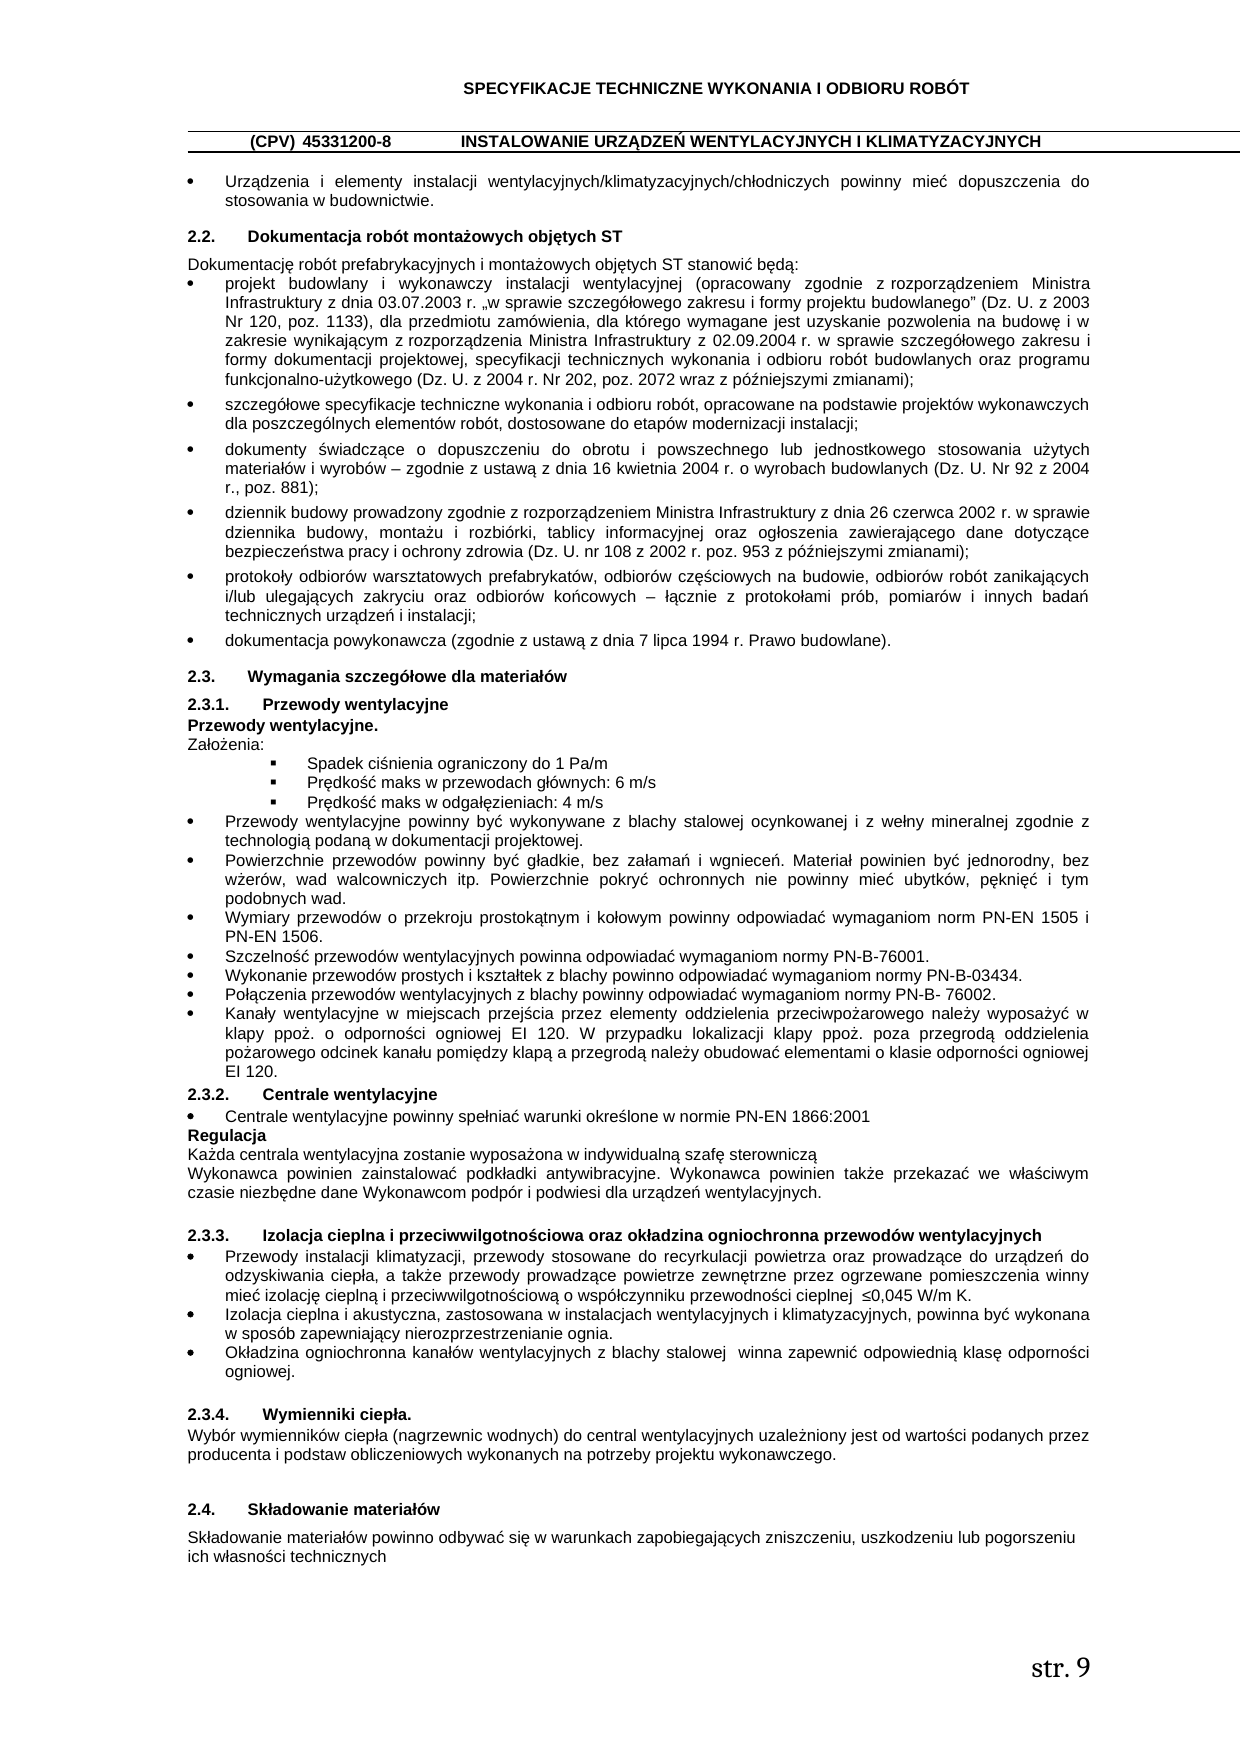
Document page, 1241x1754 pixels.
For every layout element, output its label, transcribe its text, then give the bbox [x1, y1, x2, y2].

list Kanały wentylacyjne w miejscach przejścia przez elementy oddzielenia przeciwpożarowego należy wyposażyć w klapy ppoż. o odporności ogniowej EI 120. W przypadku lokalizacji klapy ppoż. poza przegrodą oddzielenia pożarowego odcinek kanału pomiędzy klapą a przegrodą należy obudować elementami o klasie odporności ogniowej EI 120. [187, 1004, 1090, 1081]
text Każda centrala wentylacyjna zostanie wyposażona w indywidualną szafę sterowniczą [187, 1145, 1090, 1164]
list Wykonanie przewodów prostych i kształtek z blachy powinno odpowiadać wymaganiom normy PN-B-03434. [187, 966, 1090, 985]
list projekt budowlany i wykonawczy instalacji wentylacyjnej (opracowany zgodnie z rozporządzeniem Ministra Infrastruktury z dnia 03.07.2003 r. „w sprawie szczegółowego zakresu i formy projektu budowlanego” (Dz. U. z 2003 Nr 120, poz. 1133), dla przedmiotu zamówienia, dla którego wymagane jest uzyskanie pozwolenia na budowę i w zakresie wynikającym z rozporządzenia Ministra Infrastruktury z 02.09.2004 r. w sprawie szczegółowego zakresu i formy dokumentacji projektowej, specyfikacji technicznych wykonania i odbioru robót budowlanych oraz programu funkcjonalno-użytkowego (Dz. U. z 2004 r. Nr 202, poz. 2072 wraz z późniejszymi zmianami); [187, 273, 1090, 388]
text Wykonawca powinien zainstalować podkładki antywibracyjne. Wykonawca powinien także przekazać we właściwym czasie niezbędne dane Wykonawcom podpór i podwiesi dla urządzeń wentylacyjnych. [187, 1164, 1090, 1202]
subtitle Centrale wentylacyjne [187, 1085, 1090, 1104]
text Regulacja [187, 1126, 1090, 1145]
list Urządzenia i elementy instalacji wentylacyjnych/klimatyzacyjnych/chłodniczych powinny mieć dopuszczenia do stosowania w budownictwie. [187, 172, 1090, 210]
list Szczelność przewodów wentylacyjnych powinna odpowiadać wymaganiom normy PN-B-76001. [187, 946, 1090, 966]
subtitle Izolacja cieplna i przeciwwilgotnościowa oraz okładzina ogniochronna przewodów wentylacyjnych [187, 1226, 1090, 1245]
list Wymiary przewodów o przekroju prostokątnym i kołowym powinny odpowiadać wymaganiom norm PN-EN 1505 i PN-EN 1506. [187, 908, 1090, 946]
list Centrale wentylacyjne powinny spełniać warunki określone w normie PN-EN 1866:2001 [187, 1106, 1090, 1126]
subtitle Wymagania szczegółowe dla materiałów [187, 667, 1090, 686]
list Prędkość maks w przewodach głównych: 6 m/s [269, 773, 1090, 793]
list Okładzina ogniochronna kanałów wentylacyjnych z blachy stalowej winna zapewnić odpowiednią klasę odporności ogniowej. [187, 1343, 1090, 1381]
subtitle Składowanie materiałów [187, 1500, 1090, 1519]
text Składowanie materiałów powinno odbywać się w warunkach zapobiegających zniszczeniu, uszkodzeniu lub pogorszeniu ich własności technicznych [187, 1528, 1090, 1566]
list Założenia: [187, 735, 1090, 754]
subtitle Przewody wentylacyjne [187, 694, 1090, 714]
list Przewody instalacji klimatyzacji, przewody stosowane do recyrkulacji powietrza oraz prowadzące do urządzeń do odzyskiwania ciepła, a także przewody prowadzące powietrze zewnętrzne przez ogrzewane pomieszczenia winny mieć izolację cieplną i przeciwwilgotnościową o współczynniku przewodności cieplnej ≤0,045 W/m K. [187, 1247, 1090, 1304]
list dziennik budowy prowadzony zgodnie z rozporządzeniem Ministra Infrastruktury z dnia 26 czerwca 2002 r. w sprawie dziennika budowy, montażu i rozbiórki, tablicy informacyjnej oraz ogłoszenia zawierającego dane dotyczące bezpieczeństwa pracy i ochrony zdrowia (Dz. U. nr 108 z 2002 r. poz. 953 z późniejszymi zmianami); [187, 503, 1090, 561]
list Izolacja cieplna i akustyczna, zastosowana w instalacjach wentylacyjnych i klimatyzacyjnych, powinna być wykonana w sposób zapewniający nierozprzestrzenianie ognia. [187, 1304, 1090, 1343]
list dokumentacja powykonawcza (zgodnie z ustawą z dnia 7 lipca 1994 r. Prawo budowlane). [187, 631, 1090, 650]
text Dokumentację robót prefabrykacyjnych i montażowych objętych ST stanowić będą: [187, 254, 1090, 273]
list protokoły odbiorów warsztatowych prefabrykatów, odbiorów częściowych na budowie, odbiorów robót zanikających i/lub ulegających zakryciu oraz odbiorów końcowych – łącznie z protokołami prób, pomiarów i innych badań technicznych urządzeń i instalacji; [187, 567, 1090, 625]
list Powierzchnie przewodów powinny być gładkie, bez załamań i wgnieceń. Materiał powinien być jednorodny, bez wżerów, wad walcowniczych itp. Powierzchnie pokryć ochronnych nie powinny mieć ubytków, pęknięć i tym podobnych wad. [187, 850, 1090, 908]
text Wybór wymienników ciepła (nagrzewnic wodnych) do central wentylacyjnych uzależniony jest od wartości podanych przez producenta i podstaw obliczeniowych wykonanych na potrzeby projektu wykonawczego. [187, 1426, 1090, 1464]
list Przewody wentylacyjne powinny być wykonywane z blachy stalowej ocynkowanej i z wełny mineralnej zgodnie z technologią podaną w dokumentacji projektowej. [187, 812, 1090, 850]
list Prędkość maks w odgałęzieniach: 4 m/s [269, 793, 1090, 812]
text Przewody wentylacyjne. [187, 716, 1090, 735]
list Spadek ciśnienia ograniczony do 1 Pa/m [269, 754, 1090, 773]
subtitle Dokumentacja robót montażowych objętych ST [187, 227, 1090, 246]
list dokumenty świadczące o dopuszczeniu do obrotu i powszechnego lub jednostkowego stosowania użytych materiałów i wyrobów – zgodnie z ustawą z dnia 16 kwietnia 2004 r. o wyrobach budowlanych (Dz. U. Nr 92 z 2004 r., poz. 881); [187, 439, 1090, 497]
list szczegółowe specyfikacje techniczne wykonania i odbioru robót, opracowane na podstawie projektów wykonawczych dla poszczególnych elementów robót, dostosowane do etapów modernizacji instalacji; [187, 395, 1090, 433]
subtitle Wymienniki ciepła. [187, 1405, 1090, 1424]
list Połączenia przewodów wentylacyjnych z blachy powinny odpowiadać wymaganiom normy PN-B- 76002. [187, 985, 1090, 1004]
